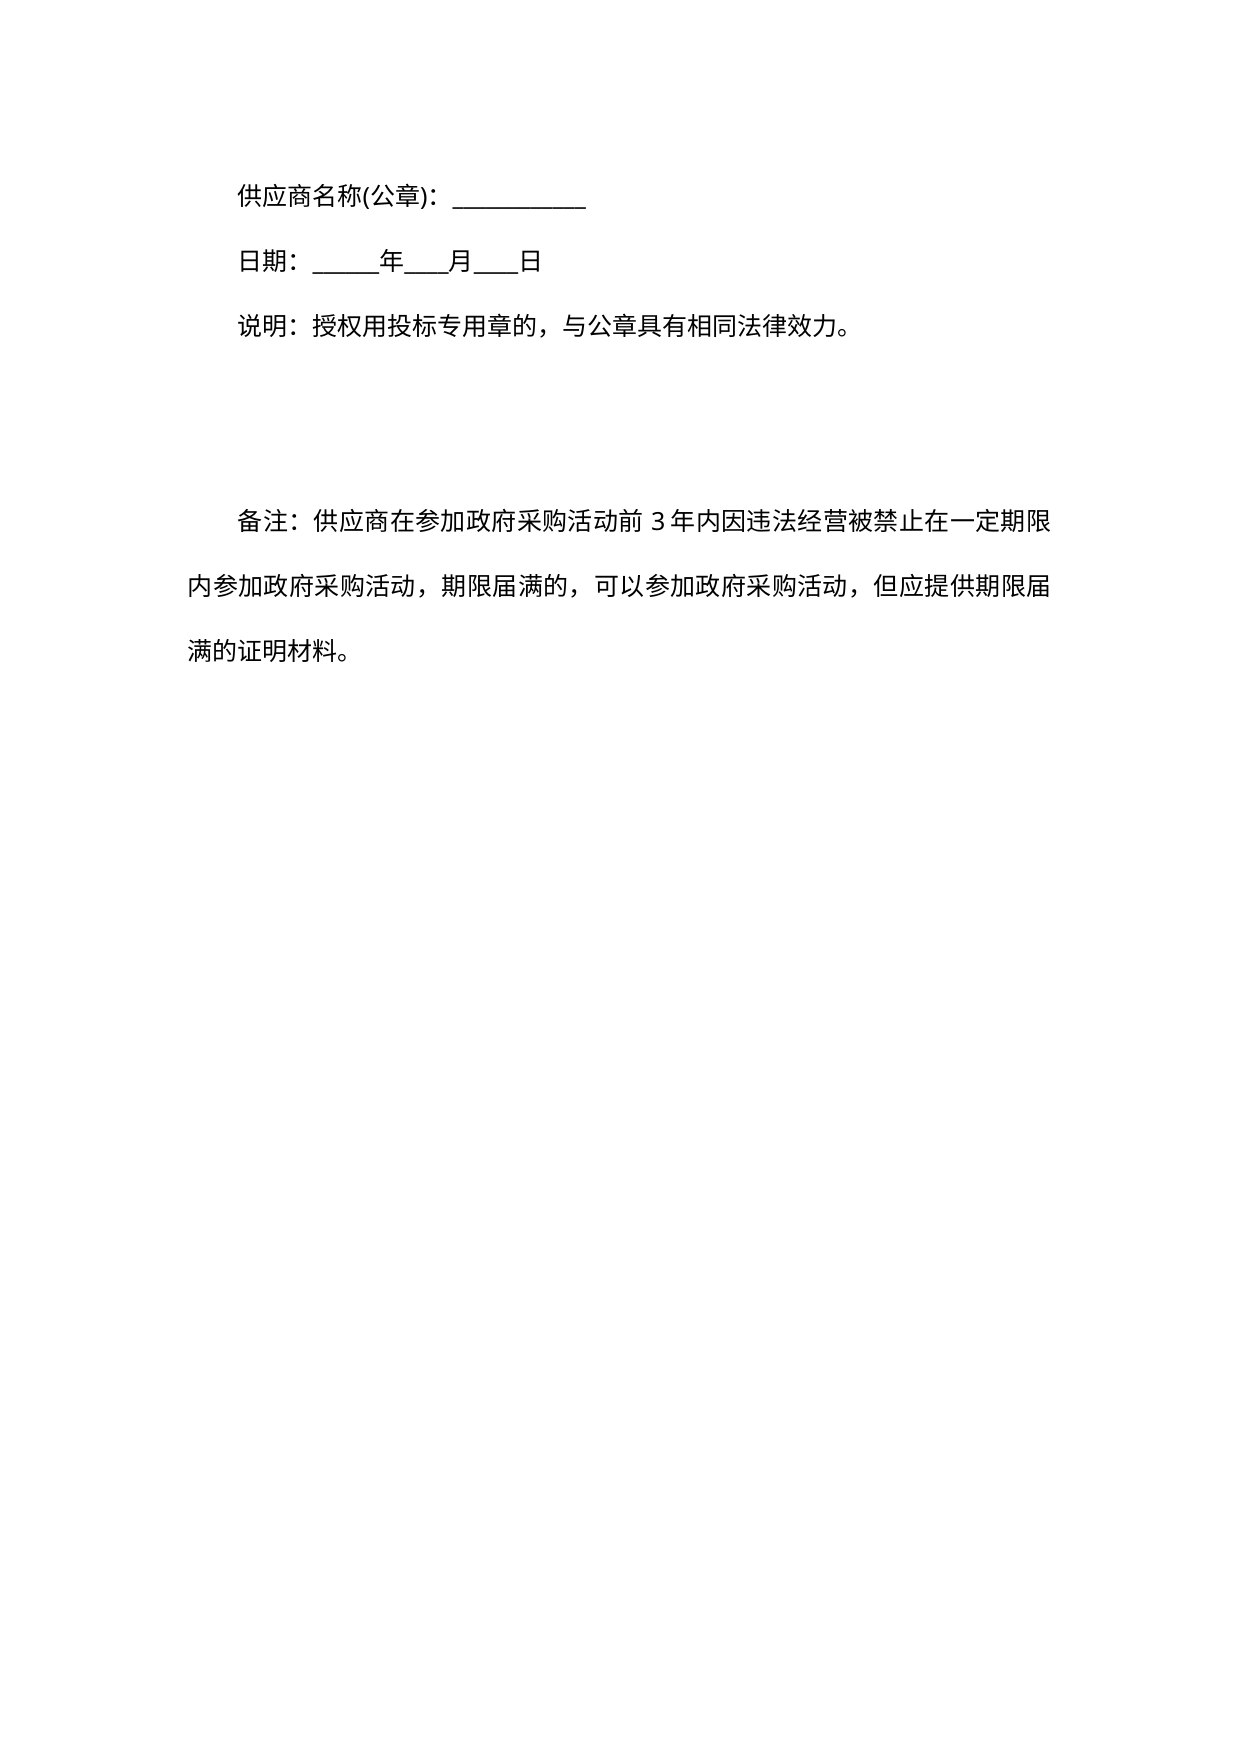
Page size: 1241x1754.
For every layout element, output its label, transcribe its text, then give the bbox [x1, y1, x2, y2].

text 供应商名称(公章)：____________ [187, 162, 1053, 227]
text 说明：授权用投标专用章的，与公章具有相同法律效力。 [187, 292, 1053, 357]
text 日期：______年____月____日 [187, 227, 1053, 292]
text 备注：供应商在参加政府采购活动前3年内因违法经营被禁止在一定期限内参加政府采购活动，期限届满的，可以参加政府采购活动，但应提供期限届满的证明材料。 [187, 487, 1053, 682]
